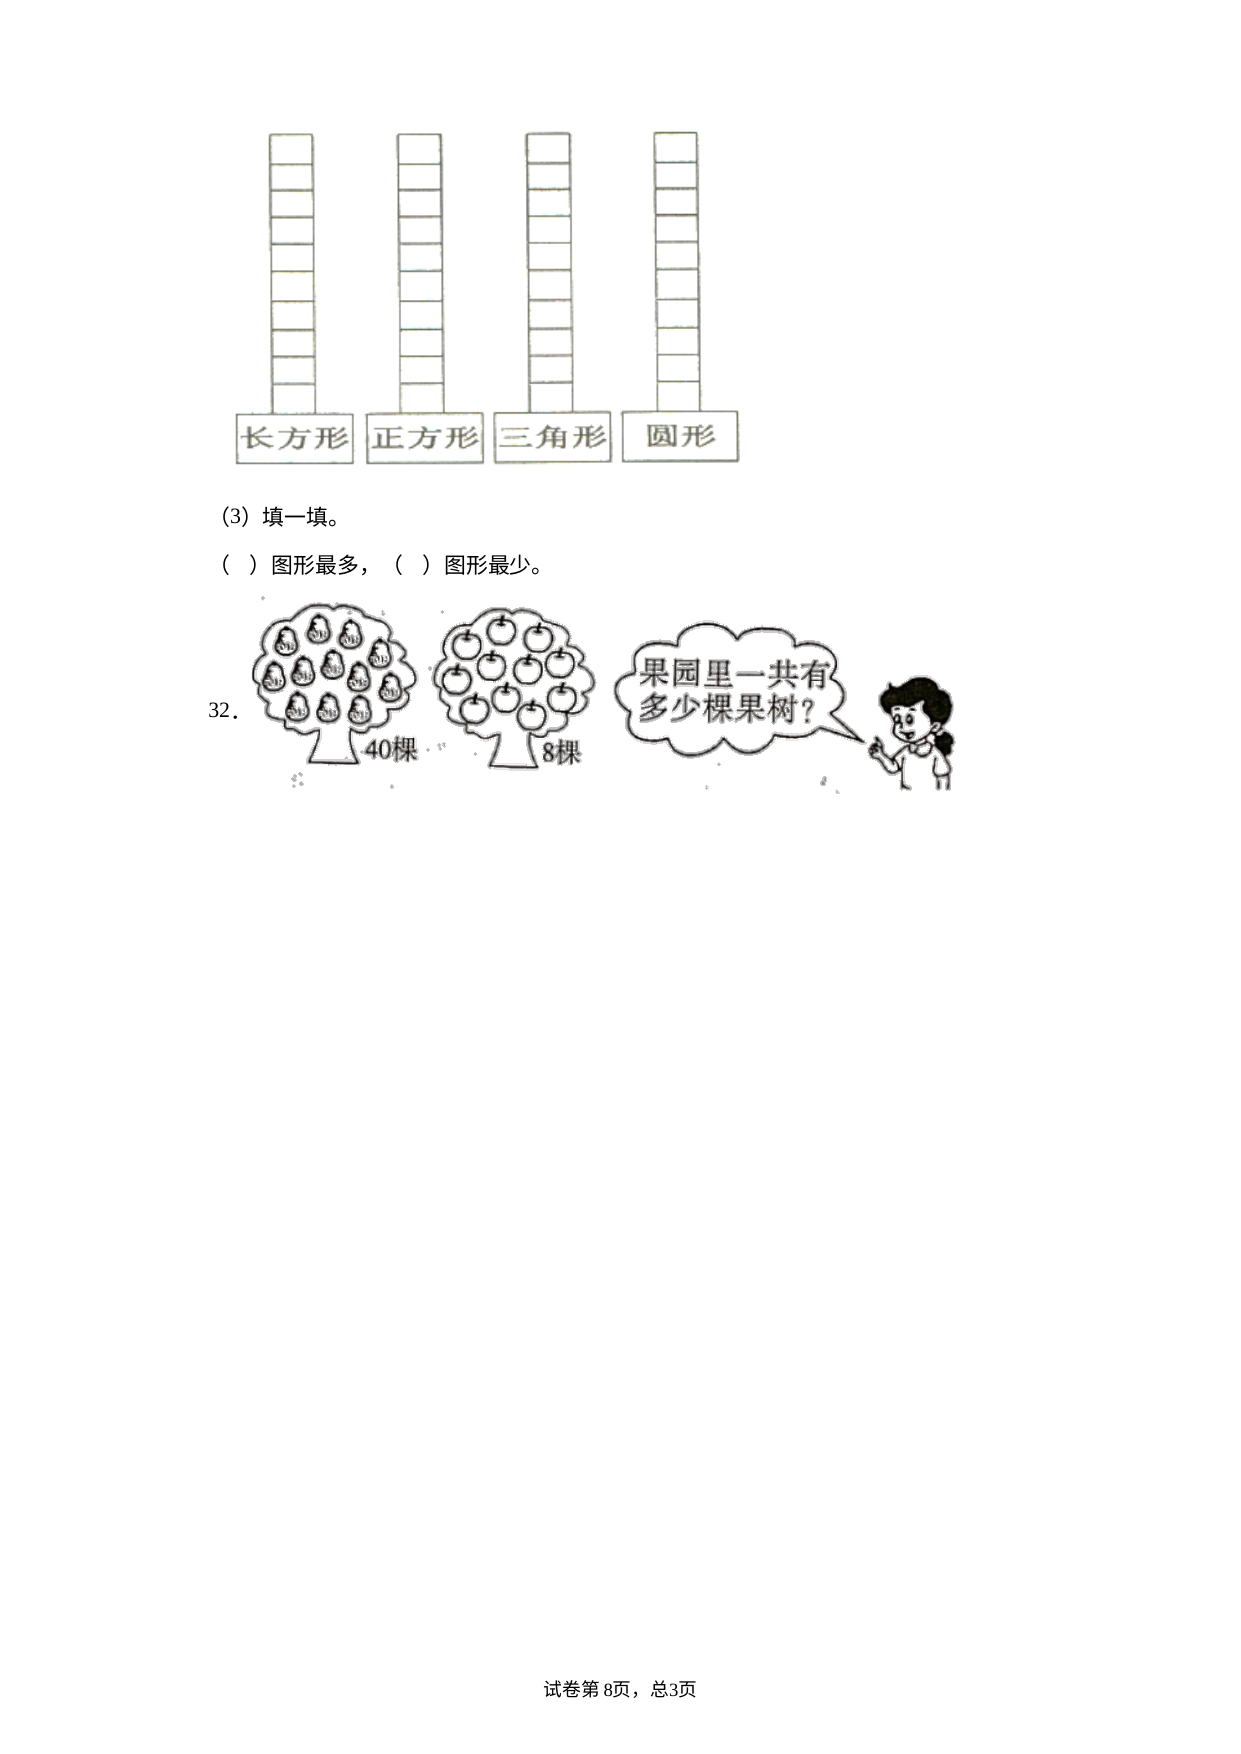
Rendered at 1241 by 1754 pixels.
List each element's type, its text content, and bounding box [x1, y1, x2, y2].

text （3）填一填。 [208, 499, 1032, 532]
picture [251, 596, 962, 794]
picture [208, 97, 751, 477]
text （ ）图形最多，（ ）图形最少。 [208, 548, 1032, 580]
